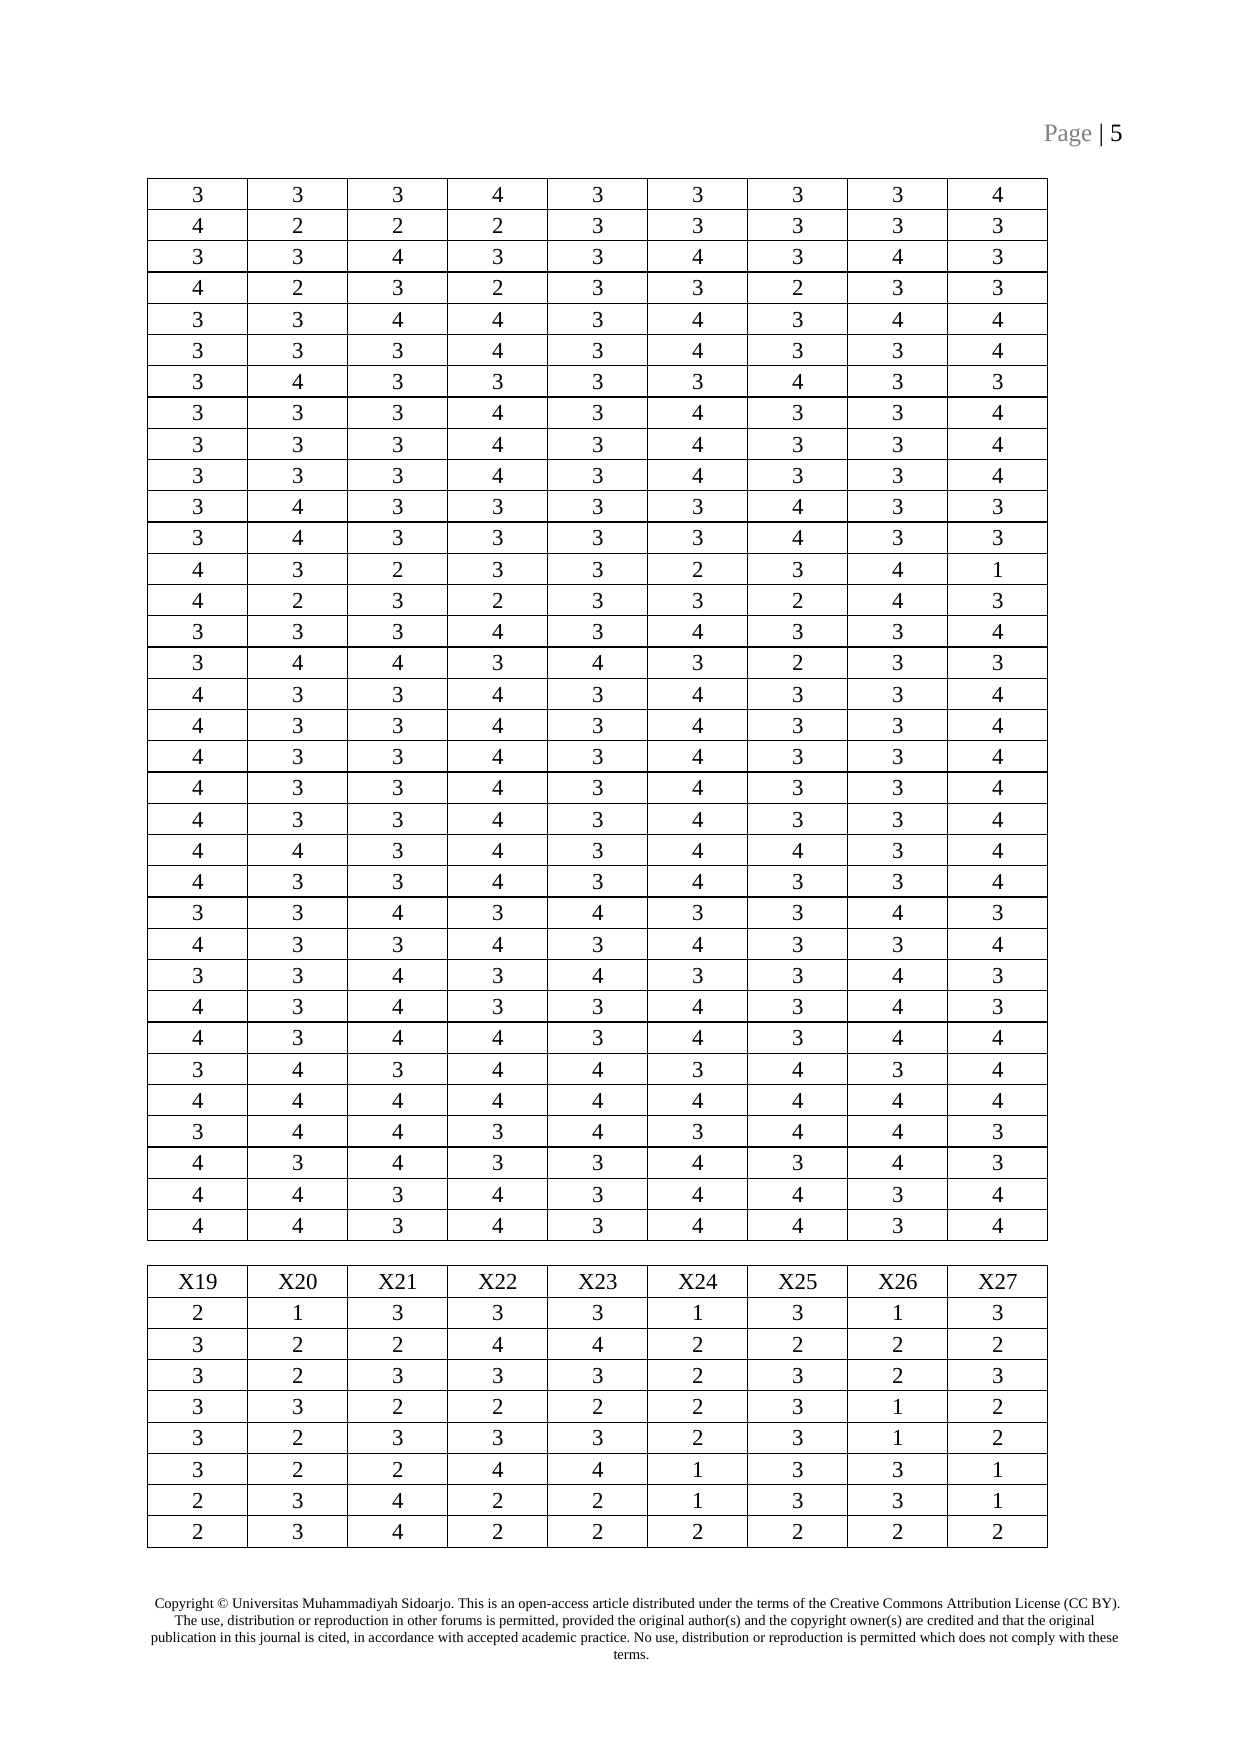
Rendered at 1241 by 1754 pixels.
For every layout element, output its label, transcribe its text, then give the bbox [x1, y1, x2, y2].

table_cell 3 [448, 960, 547, 990]
table_cell 2 [148, 1516, 247, 1547]
table_cell 4 [448, 398, 547, 428]
table_cell 4 [948, 710, 1047, 740]
table_cell 3 [648, 366, 747, 396]
table_cell 4 [748, 835, 847, 865]
table_cell 4 [748, 523, 847, 553]
table_cell 3 [248, 1516, 347, 1547]
table_cell 4 [448, 866, 547, 896]
table_cell 4 [948, 866, 1047, 896]
table_cell 3 [948, 241, 1047, 271]
table_cell 3 [348, 741, 447, 771]
table_cell 3 [248, 679, 347, 709]
table_cell 3 [848, 773, 947, 803]
table_cell 4 [148, 210, 247, 240]
table_cell 2 [348, 1391, 447, 1422]
table_cell 2 [548, 1391, 647, 1422]
table_cell 4 [448, 773, 547, 803]
table_cell 3 [448, 1298, 547, 1328]
table_cell 2 [648, 1360, 747, 1390]
table_cell 3 [548, 1023, 647, 1053]
table_cell 3 [648, 179, 747, 209]
table_cell 3 [548, 1148, 647, 1178]
table_cell 3 [748, 1148, 847, 1178]
table_cell 1 [848, 1298, 947, 1328]
table_cell 4 [648, 616, 747, 646]
table_cell 3 [748, 554, 847, 584]
table_cell 3 [148, 460, 247, 490]
table_cell 3 [948, 523, 1047, 553]
table_cell 2 [948, 1516, 1047, 1547]
table_cell 4 [148, 273, 247, 303]
table_cell 4 [748, 1085, 847, 1115]
table_cell 4 [848, 898, 947, 928]
table_cell 4 [648, 1085, 747, 1115]
table_cell 4 [148, 1210, 247, 1240]
table_cell 2 [948, 1423, 1047, 1453]
table_cell 3 [548, 585, 647, 615]
table_cell 4 [448, 741, 547, 771]
table_cell 3 [748, 1298, 847, 1328]
table_cell 4 [248, 1179, 347, 1209]
table_cell 3 [548, 241, 647, 271]
table_cell 3 [348, 773, 447, 803]
table_cell 4 [748, 1116, 847, 1146]
table_cell 3 [548, 929, 647, 959]
table_cell 3 [248, 929, 347, 959]
table_cell 4 [948, 1054, 1047, 1084]
table_cell 3 [248, 1485, 347, 1515]
table_cell 4 [448, 1179, 547, 1209]
table_cell 3 [548, 1179, 647, 1209]
table_cell 4 [448, 179, 547, 209]
table_cell 2 [648, 554, 747, 584]
table_cell 2 [648, 1391, 747, 1422]
table_cell 4 [948, 1085, 1047, 1115]
table_header X25 [748, 1266, 847, 1297]
table_cell 2 [348, 1329, 447, 1359]
table_cell 3 [148, 335, 247, 365]
table_cell 3 [248, 804, 347, 834]
table_cell 4 [648, 1023, 747, 1053]
table_cell 3 [548, 491, 647, 521]
table_cell 3 [248, 1391, 347, 1422]
table_cell 3 [848, 460, 947, 490]
table_cell 2 [748, 1329, 847, 1359]
table_cell 2 [748, 273, 847, 303]
table_cell 4 [248, 491, 347, 521]
table_cell 3 [648, 491, 747, 521]
table_cell 3 [148, 1329, 247, 1359]
table_cell 3 [448, 898, 547, 928]
table_cell 3 [548, 366, 647, 396]
table_cell 4 [648, 1179, 747, 1209]
table_cell 2 [748, 585, 847, 615]
table_cell 3 [248, 429, 347, 459]
table_cell 4 [848, 1023, 947, 1053]
table_cell 4 [448, 335, 547, 365]
table_cell 2 [548, 1516, 647, 1547]
table_cell 2 [648, 1423, 747, 1453]
table_cell 3 [848, 1454, 947, 1484]
table_cell 3 [348, 429, 447, 459]
table_cell 3 [248, 304, 347, 334]
table_cell 3 [948, 960, 1047, 990]
table_cell 4 [248, 648, 347, 678]
table_cell 3 [348, 835, 447, 865]
table_cell 4 [648, 991, 747, 1021]
table_cell 4 [648, 804, 747, 834]
table_cell 4 [548, 1085, 647, 1115]
table_cell 3 [348, 179, 447, 209]
table_cell 4 [748, 491, 847, 521]
table_cell 3 [548, 460, 647, 490]
table_cell 3 [848, 1054, 947, 1084]
table_cell 3 [648, 1116, 747, 1146]
table_cell 4 [848, 585, 947, 615]
table_cell 4 [148, 554, 247, 584]
table_header X24 [648, 1266, 747, 1297]
table_cell 1 [648, 1485, 747, 1515]
table_cell 3 [148, 523, 247, 553]
table_cell 3 [848, 429, 947, 459]
table_cell 4 [448, 1023, 547, 1053]
table_cell 4 [448, 1085, 547, 1115]
table_header X22 [448, 1266, 547, 1297]
table_cell 2 [348, 554, 447, 584]
table_cell 3 [948, 1148, 1047, 1178]
table_cell 3 [148, 898, 247, 928]
table_cell 2 [648, 1516, 747, 1547]
table_cell 3 [748, 210, 847, 240]
table_cell 3 [148, 179, 247, 209]
table_cell 3 [248, 179, 347, 209]
table_cell 3 [448, 1116, 547, 1146]
table_cell 2 [148, 1298, 247, 1328]
table_cell 3 [948, 1360, 1047, 1390]
table_cell 3 [248, 554, 347, 584]
table_cell 4 [948, 804, 1047, 834]
table_cell 4 [648, 1210, 747, 1240]
table_cell 3 [748, 929, 847, 959]
table_cell 3 [648, 585, 747, 615]
table_cell 4 [448, 304, 547, 334]
table_cell 4 [448, 1454, 547, 1484]
table_cell 4 [548, 1329, 647, 1359]
table_cell 3 [748, 460, 847, 490]
table_cell 3 [348, 710, 447, 740]
table_cell 2 [148, 1485, 247, 1515]
table_cell 4 [148, 1023, 247, 1053]
table_cell 3 [548, 429, 647, 459]
table_header X27 [948, 1266, 1047, 1297]
table_cell 3 [348, 273, 447, 303]
table_cell 3 [548, 398, 647, 428]
table_cell 3 [548, 804, 647, 834]
table_cell 3 [148, 429, 247, 459]
table_cell 3 [248, 616, 347, 646]
table_cell 4 [848, 304, 947, 334]
table_cell 3 [848, 366, 947, 396]
table_cell 3 [748, 898, 847, 928]
table_cell 3 [348, 491, 447, 521]
table_cell 3 [748, 335, 847, 365]
table_cell 4 [448, 460, 547, 490]
table_cell 3 [548, 741, 647, 771]
table_cell 1 [948, 1454, 1047, 1484]
table_header X26 [848, 1266, 947, 1297]
table_cell 3 [748, 804, 847, 834]
table_cell 4 [648, 304, 747, 334]
table_header X19 [148, 1266, 247, 1297]
table_cell 4 [948, 335, 1047, 365]
table_cell 3 [848, 1485, 947, 1515]
table_cell 3 [448, 554, 547, 584]
table_cell 4 [348, 241, 447, 271]
table_cell 3 [948, 210, 1047, 240]
table_cell 2 [248, 1360, 347, 1390]
table_cell 1 [848, 1391, 947, 1422]
table_cell 3 [248, 960, 347, 990]
table_cell 4 [448, 929, 547, 959]
table_cell 3 [548, 710, 647, 740]
table_cell 4 [748, 366, 847, 396]
table_cell 2 [248, 1329, 347, 1359]
table_cell 4 [848, 991, 947, 1021]
table_cell 3 [648, 523, 747, 553]
table_cell 3 [348, 1054, 447, 1084]
table_cell 2 [948, 1329, 1047, 1359]
table_cell 4 [348, 991, 447, 1021]
table_cell 3 [348, 679, 447, 709]
table_cell 3 [748, 1391, 847, 1422]
table_cell 2 [748, 648, 847, 678]
table_cell 4 [248, 523, 347, 553]
table_cell 4 [448, 804, 547, 834]
table_cell 4 [148, 585, 247, 615]
table_cell 4 [248, 835, 347, 865]
table_cell 3 [248, 710, 347, 740]
table_cell 4 [348, 960, 447, 990]
table_cell 3 [748, 1023, 847, 1053]
table_cell 3 [148, 491, 247, 521]
table_cell 3 [248, 866, 347, 896]
table_cell 4 [348, 1148, 447, 1178]
table_cell 3 [548, 1298, 647, 1328]
table_cell 2 [448, 273, 547, 303]
table_cell 4 [448, 1054, 547, 1084]
table_cell 3 [948, 491, 1047, 521]
table_cell 3 [448, 1360, 547, 1390]
table_cell 4 [448, 429, 547, 459]
table_cell 3 [548, 835, 647, 865]
table_cell 3 [248, 241, 347, 271]
table_cell 3 [648, 960, 747, 990]
table_cell 3 [748, 679, 847, 709]
table_cell 4 [848, 960, 947, 990]
table_cell 4 [248, 366, 347, 396]
table_cell 3 [548, 335, 647, 365]
table_cell 3 [548, 1360, 647, 1390]
table_cell 4 [648, 835, 747, 865]
table_cell 4 [448, 835, 547, 865]
table_cell 3 [848, 835, 947, 865]
table_header X23 [548, 1266, 647, 1297]
table_cell 3 [848, 679, 947, 709]
table_cell 3 [648, 898, 747, 928]
table_cell 4 [748, 1054, 847, 1084]
table_cell 3 [748, 741, 847, 771]
table_cell 3 [948, 1116, 1047, 1146]
table_cell 2 [248, 1423, 347, 1453]
table_cell 3 [348, 1179, 447, 1209]
table_cell 4 [448, 1329, 547, 1359]
table_cell 3 [748, 773, 847, 803]
table_cell 4 [648, 679, 747, 709]
table_cell 4 [848, 1148, 947, 1178]
table_cell 3 [148, 1454, 247, 1484]
table_cell 4 [148, 1148, 247, 1178]
table_cell 3 [648, 273, 747, 303]
table_cell 4 [948, 1179, 1047, 1209]
table_cell 4 [848, 1116, 947, 1146]
table_cell 3 [848, 273, 947, 303]
table_cell 4 [948, 1023, 1047, 1053]
table_cell 3 [548, 210, 647, 240]
table_cell 3 [548, 523, 647, 553]
table_cell 4 [548, 1054, 647, 1084]
table_cell 3 [548, 616, 647, 646]
table_cell 4 [348, 1485, 447, 1515]
table_cell 3 [248, 1023, 347, 1053]
table_cell 3 [848, 523, 947, 553]
table_cell 3 [348, 804, 447, 834]
table_cell 3 [948, 273, 1047, 303]
table_cell 3 [948, 648, 1047, 678]
table_cell 4 [148, 804, 247, 834]
table_cell 3 [348, 929, 447, 959]
table_cell 4 [948, 429, 1047, 459]
table_cell 4 [748, 1210, 847, 1240]
table_cell 4 [948, 929, 1047, 959]
table_cell 4 [148, 991, 247, 1021]
table_cell 3 [648, 1054, 747, 1084]
table_cell 1 [948, 554, 1047, 584]
table_cell 4 [348, 1516, 447, 1547]
table_cell 4 [148, 1179, 247, 1209]
table_cell 3 [748, 1454, 847, 1484]
table_cell 3 [348, 366, 447, 396]
table_cell 3 [448, 648, 547, 678]
table_cell 1 [948, 1485, 1047, 1515]
table_cell 3 [248, 1148, 347, 1178]
table_cell 4 [248, 1085, 347, 1115]
table_cell 1 [248, 1298, 347, 1328]
table_cell 3 [848, 210, 947, 240]
table_cell 1 [648, 1298, 747, 1328]
table_cell 4 [348, 1023, 447, 1053]
table_cell 3 [848, 866, 947, 896]
table_cell 3 [448, 241, 547, 271]
table_cell 1 [648, 1454, 747, 1484]
table_header X20 [248, 1266, 347, 1297]
table_cell 3 [448, 366, 547, 396]
table_cell 4 [948, 460, 1047, 490]
table_cell 3 [148, 1391, 247, 1422]
table_cell 2 [848, 1360, 947, 1390]
table_cell 3 [948, 991, 1047, 1021]
table_cell 2 [948, 1391, 1047, 1422]
table_cell 3 [948, 1298, 1047, 1328]
table_cell 4 [948, 398, 1047, 428]
table_cell 3 [648, 210, 747, 240]
table_cell 3 [348, 460, 447, 490]
table_cell 3 [548, 554, 647, 584]
table_cell 4 [648, 398, 747, 428]
table_cell 3 [448, 1148, 547, 1178]
table_cell 3 [448, 991, 547, 1021]
table_cell 4 [548, 960, 647, 990]
table_cell 3 [548, 679, 647, 709]
table_cell 2 [248, 585, 347, 615]
table_cell 4 [348, 1085, 447, 1115]
table_cell 3 [148, 398, 247, 428]
table_cell 4 [448, 679, 547, 709]
table_cell 4 [648, 866, 747, 896]
table_cell 4 [448, 616, 547, 646]
table_cell 3 [948, 585, 1047, 615]
table_cell 4 [648, 1148, 747, 1178]
table_cell 4 [448, 1210, 547, 1240]
table_cell 3 [948, 366, 1047, 396]
table_cell 4 [348, 648, 447, 678]
table_cell 3 [448, 523, 547, 553]
table_cell 3 [248, 398, 347, 428]
table_cell 3 [348, 616, 447, 646]
table_cell 4 [648, 241, 747, 271]
table_cell 2 [348, 1454, 447, 1484]
table_cell 4 [148, 866, 247, 896]
table_cell 2 [248, 273, 347, 303]
table_cell 3 [248, 898, 347, 928]
table_cell 3 [148, 1423, 247, 1453]
table_cell 4 [848, 554, 947, 584]
table_cell 3 [348, 585, 447, 615]
table_cell 4 [248, 1054, 347, 1084]
table_cell 3 [148, 1054, 247, 1084]
table_cell 3 [848, 491, 947, 521]
table_cell 3 [148, 960, 247, 990]
table_cell 3 [148, 616, 247, 646]
table_cell 3 [148, 1360, 247, 1390]
table_cell 3 [548, 273, 647, 303]
table_cell 3 [748, 991, 847, 1021]
table_cell 3 [148, 366, 247, 396]
table_cell 3 [248, 741, 347, 771]
table_cell 3 [948, 898, 1047, 928]
table_cell 4 [348, 1116, 447, 1146]
table_cell 4 [348, 898, 447, 928]
table_cell 4 [148, 679, 247, 709]
table_cell 3 [748, 710, 847, 740]
table_cell 4 [548, 648, 647, 678]
table_cell 4 [648, 929, 747, 959]
table_cell 3 [848, 648, 947, 678]
table_cell 2 [548, 1485, 647, 1515]
table_cell 2 [448, 1516, 547, 1547]
table_cell 3 [248, 460, 347, 490]
table_cell 4 [548, 1116, 647, 1146]
table_cell 4 [348, 304, 447, 334]
table_cell 2 [848, 1516, 947, 1547]
table_cell 4 [948, 679, 1047, 709]
table_cell 4 [548, 1454, 647, 1484]
table_cell 4 [948, 179, 1047, 209]
table_cell 3 [748, 241, 847, 271]
table_cell 3 [348, 335, 447, 365]
table_cell 3 [348, 1360, 447, 1390]
table_cell 3 [648, 648, 747, 678]
table_cell 2 [248, 1454, 347, 1484]
table_cell 3 [848, 804, 947, 834]
table_cell 4 [948, 835, 1047, 865]
table_cell 3 [748, 1360, 847, 1390]
table_header X21 [348, 1266, 447, 1297]
table_cell 3 [548, 179, 647, 209]
table_cell 3 [248, 773, 347, 803]
table_cell 2 [648, 1329, 747, 1359]
table_cell 4 [648, 460, 747, 490]
table_cell 3 [748, 616, 847, 646]
table_cell 4 [948, 773, 1047, 803]
table_cell 4 [648, 710, 747, 740]
table_cell 4 [648, 429, 747, 459]
table_cell 2 [348, 210, 447, 240]
table_cell 3 [148, 648, 247, 678]
table_cell 4 [148, 710, 247, 740]
table_cell 2 [248, 210, 347, 240]
table_cell 3 [148, 1116, 247, 1146]
table_cell 3 [848, 929, 947, 959]
table_cell 3 [848, 1179, 947, 1209]
table_cell 3 [548, 1423, 647, 1453]
table_cell 3 [748, 398, 847, 428]
table_cell 4 [648, 773, 747, 803]
table_cell 3 [448, 491, 547, 521]
table_cell 3 [848, 335, 947, 365]
table_cell 3 [748, 866, 847, 896]
table_cell 3 [248, 991, 347, 1021]
table_cell 3 [148, 241, 247, 271]
table_cell 4 [948, 304, 1047, 334]
table_cell 2 [848, 1329, 947, 1359]
table_cell 3 [148, 304, 247, 334]
table_cell 4 [948, 1210, 1047, 1240]
table_cell 4 [148, 1085, 247, 1115]
table_cell 4 [248, 1116, 347, 1146]
table_cell 3 [748, 960, 847, 990]
table_cell 3 [348, 398, 447, 428]
table_cell 4 [248, 1210, 347, 1240]
table_cell 4 [648, 335, 747, 365]
table_cell 4 [548, 898, 647, 928]
table_cell 1 [848, 1423, 947, 1453]
table_cell 2 [748, 1516, 847, 1547]
table_cell 3 [448, 1423, 547, 1453]
table_cell 3 [548, 991, 647, 1021]
table_cell 2 [448, 210, 547, 240]
table_cell 3 [848, 398, 947, 428]
table_cell 3 [348, 1298, 447, 1328]
table_cell 4 [948, 741, 1047, 771]
table_cell 3 [748, 179, 847, 209]
table_cell 3 [548, 866, 647, 896]
table_cell 2 [448, 1391, 547, 1422]
table_cell 4 [848, 1085, 947, 1115]
table_cell 3 [748, 1423, 847, 1453]
table_cell 3 [848, 1210, 947, 1240]
table_cell 4 [748, 1179, 847, 1209]
table_cell 4 [948, 616, 1047, 646]
table_cell 3 [848, 741, 947, 771]
table_cell 3 [348, 1423, 447, 1453]
table_cell 4 [848, 241, 947, 271]
table_cell 3 [548, 304, 647, 334]
table_cell 3 [748, 429, 847, 459]
table_cell 2 [448, 585, 547, 615]
table_cell 3 [248, 335, 347, 365]
table_cell 3 [348, 866, 447, 896]
table_cell 3 [748, 304, 847, 334]
table_cell 3 [848, 179, 947, 209]
table_cell 4 [648, 741, 747, 771]
table_cell 2 [448, 1485, 547, 1515]
table_cell 3 [848, 616, 947, 646]
table_cell 3 [548, 1210, 647, 1240]
table_cell 3 [748, 1485, 847, 1515]
table_cell 3 [348, 1210, 447, 1240]
table_cell 3 [548, 773, 647, 803]
table_cell 4 [448, 710, 547, 740]
table_cell 3 [348, 523, 447, 553]
table_cell 4 [148, 741, 247, 771]
table_cell 3 [848, 710, 947, 740]
table_cell 4 [148, 929, 247, 959]
table_cell 4 [148, 835, 247, 865]
table_cell 4 [148, 773, 247, 803]
